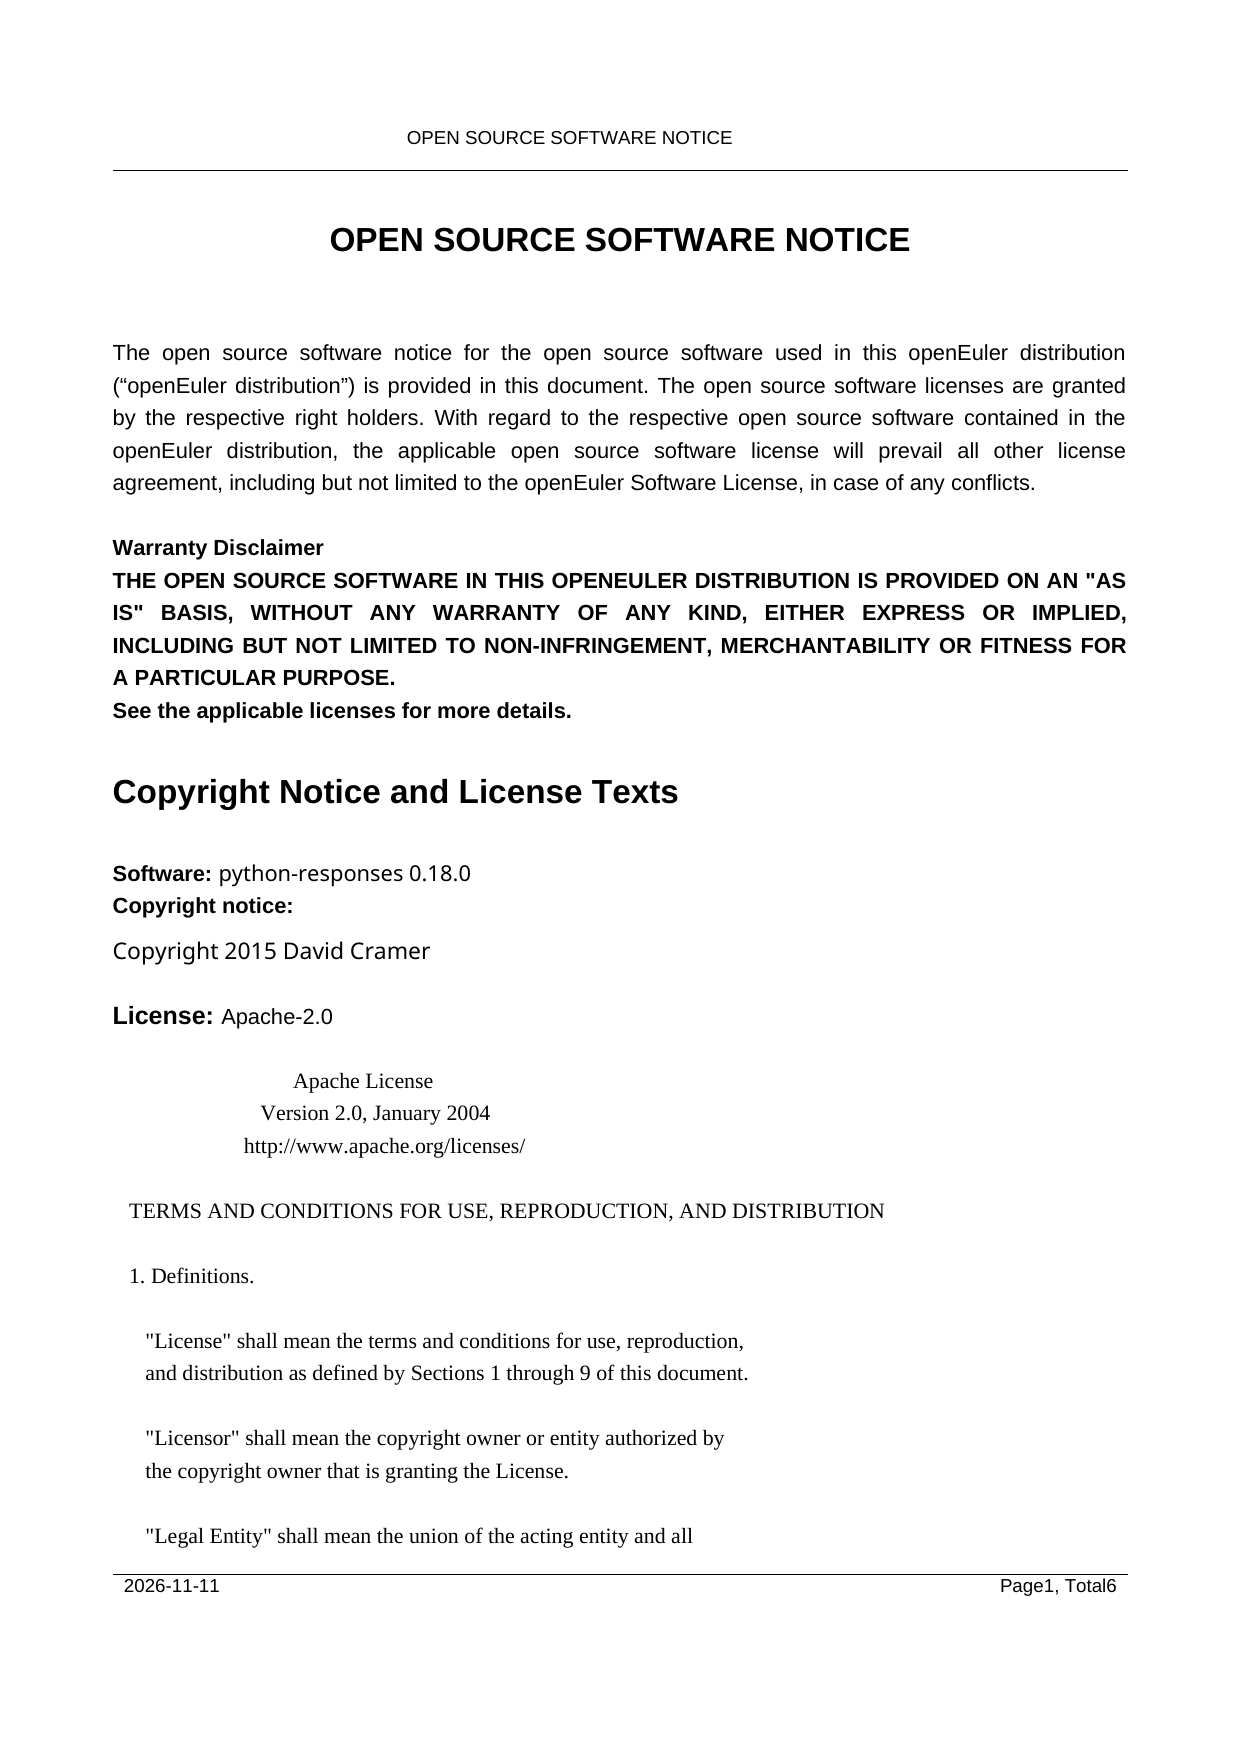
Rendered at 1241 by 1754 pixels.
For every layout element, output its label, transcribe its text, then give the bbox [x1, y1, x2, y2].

text Copyright Notice and License Texts [112, 759, 1128, 824]
text The open source software notice for the open source software used in this openEuler distribution (“openEuler distribution”) is provided in this document. The open source software licenses are granted by the respective right holders. With regard to the respective open source software contained in the openEuler distribution, the applicable open source software license will prevail all other license agreement, including but not limited to the openEuler Software License, in case of any conflicts. [112, 336, 1128, 499]
text Copyright notice: [112, 889, 1128, 921]
title Software: python-responses 0.18.0 [112, 856, 1128, 889]
text License: Apache-2.0 [112, 999, 1128, 1031]
text Copyright 2015 David Cramer [112, 934, 1128, 999]
text Warranty Disclaimer [112, 531, 1128, 564]
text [112, 1031, 1128, 1551]
text THE OPEN SOURCE SOFTWARE IN THIS OPENEULER DISTRIBUTION IS PROVIDED ON AN "AS IS" BASIS, WITHOUT ANY WARRANTY OF ANY KIND, EITHER EXPRESS OR IMPLIED, INCLUDING BUT NOT LIMITED TO NON-INFRINGEMENT, MERCHANTABILITY OR FITNESS FOR A PARTICULAR PURPOSE. See the applicable licenses for more details. [112, 564, 1128, 726]
text OPEN SOURCE SOFTWARE NOTICE [112, 206, 1128, 271]
